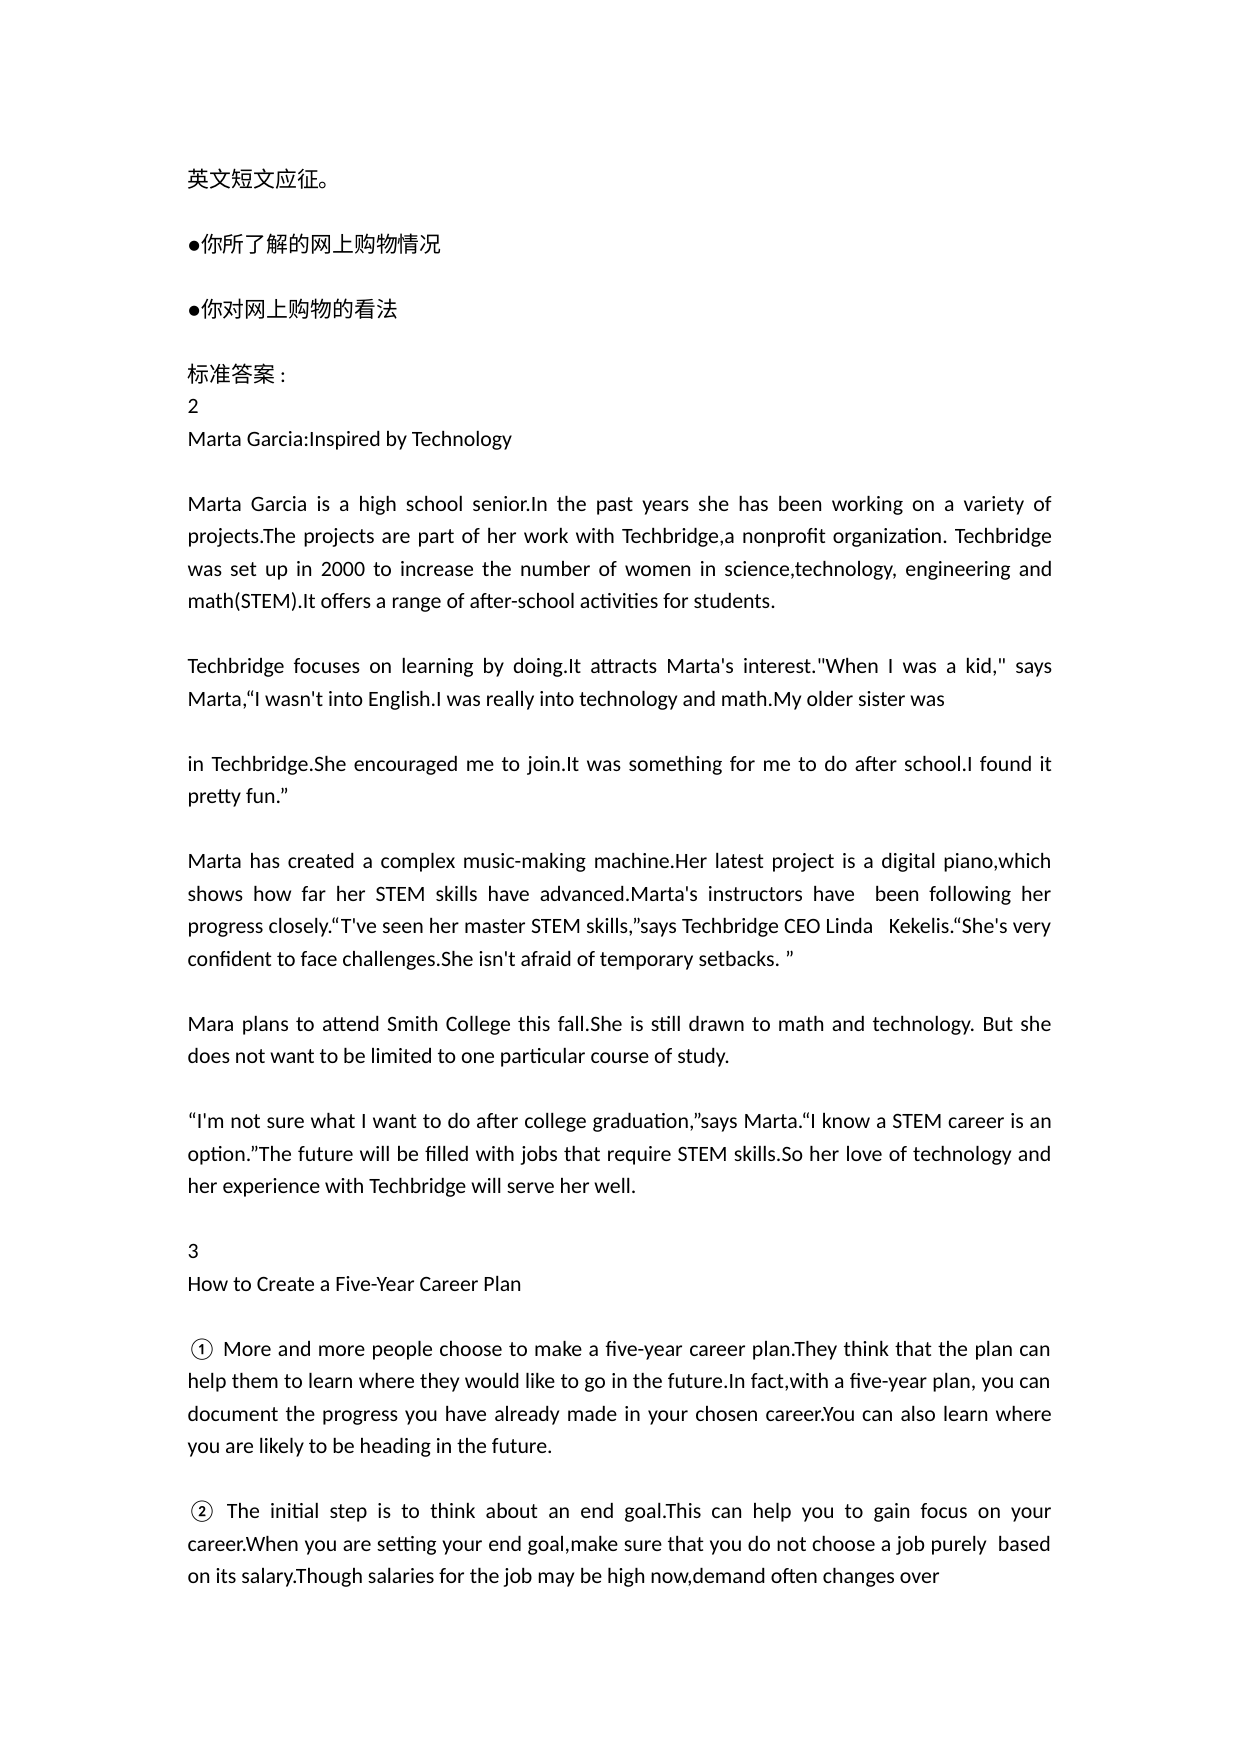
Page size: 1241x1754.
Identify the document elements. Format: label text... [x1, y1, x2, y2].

text 标准答案 : [187, 357, 1053, 389]
text Techbridge focuses on learning by doing.It attracts Marta's interest."When I was a kid," says Marta,“I wasn't into English.I was really into technology and math.My older sister was [187, 649, 1053, 714]
text 2 [187, 389, 1053, 422]
text Marta Garcia is a high school senior.In the past years she has been working on a variety of projects.The projects are part of her work with Techbridge,a nonprofit organization. Techbridge was set up in 2000 to increase the number of women in science,technology, engineering and math(STEM).It offers a range of after-school activities for students. [187, 487, 1053, 617]
text Marta Garcia:Inspired by Technology [187, 422, 1053, 454]
text ●你对网上购物的看法 [187, 292, 1053, 324]
text ●你所了解的网上购物情况 [187, 227, 1053, 259]
text ① More and more people choose to make a five-year career plan.They think that the plan can help them to learn where they would like to go in the future.In fact,with a five-year plan, you can document the progress you have already made in your chosen career.You can also learn where you are likely to be heading in the future. [187, 1332, 1053, 1462]
text ② The initial step is to think about an end goal.This can help you to gain focus on your career.When you are setting your end goal,make sure that you do not choose a job purely based on its salary.Though salaries for the job may be high now,demand often changes over [187, 1494, 1053, 1592]
text Marta has created a complex music-making machine.Her latest project is a digital piano,which shows how far her STEM skills have advanced.Marta's instructors have been following her progress closely.“T've seen her master STEM skills,”says Techbridge CEO Linda Kekelis.“She's very confident to face challenges.She isn't afraid of temporary setbacks. ” [187, 844, 1053, 974]
text 3 [187, 1234, 1053, 1267]
text Mara plans to attend Smith College this fall.She is still drawn to math and technology. But she does not want to be limited to one particular course of study. [187, 1007, 1053, 1072]
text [187, 162, 1053, 194]
text How to Create a Five-Year Career Plan [187, 1267, 1053, 1299]
text “I'm not sure what I want to do after college graduation,”says Marta.“I know a STEM career is an option.”The future will be filled with jobs that require STEM skills.So her love of technology and her experience with Techbridge will serve her well. [187, 1104, 1053, 1202]
text in Techbridge.She encouraged me to join.It was something for me to do after school.I found it pretty fun.” [187, 747, 1053, 812]
